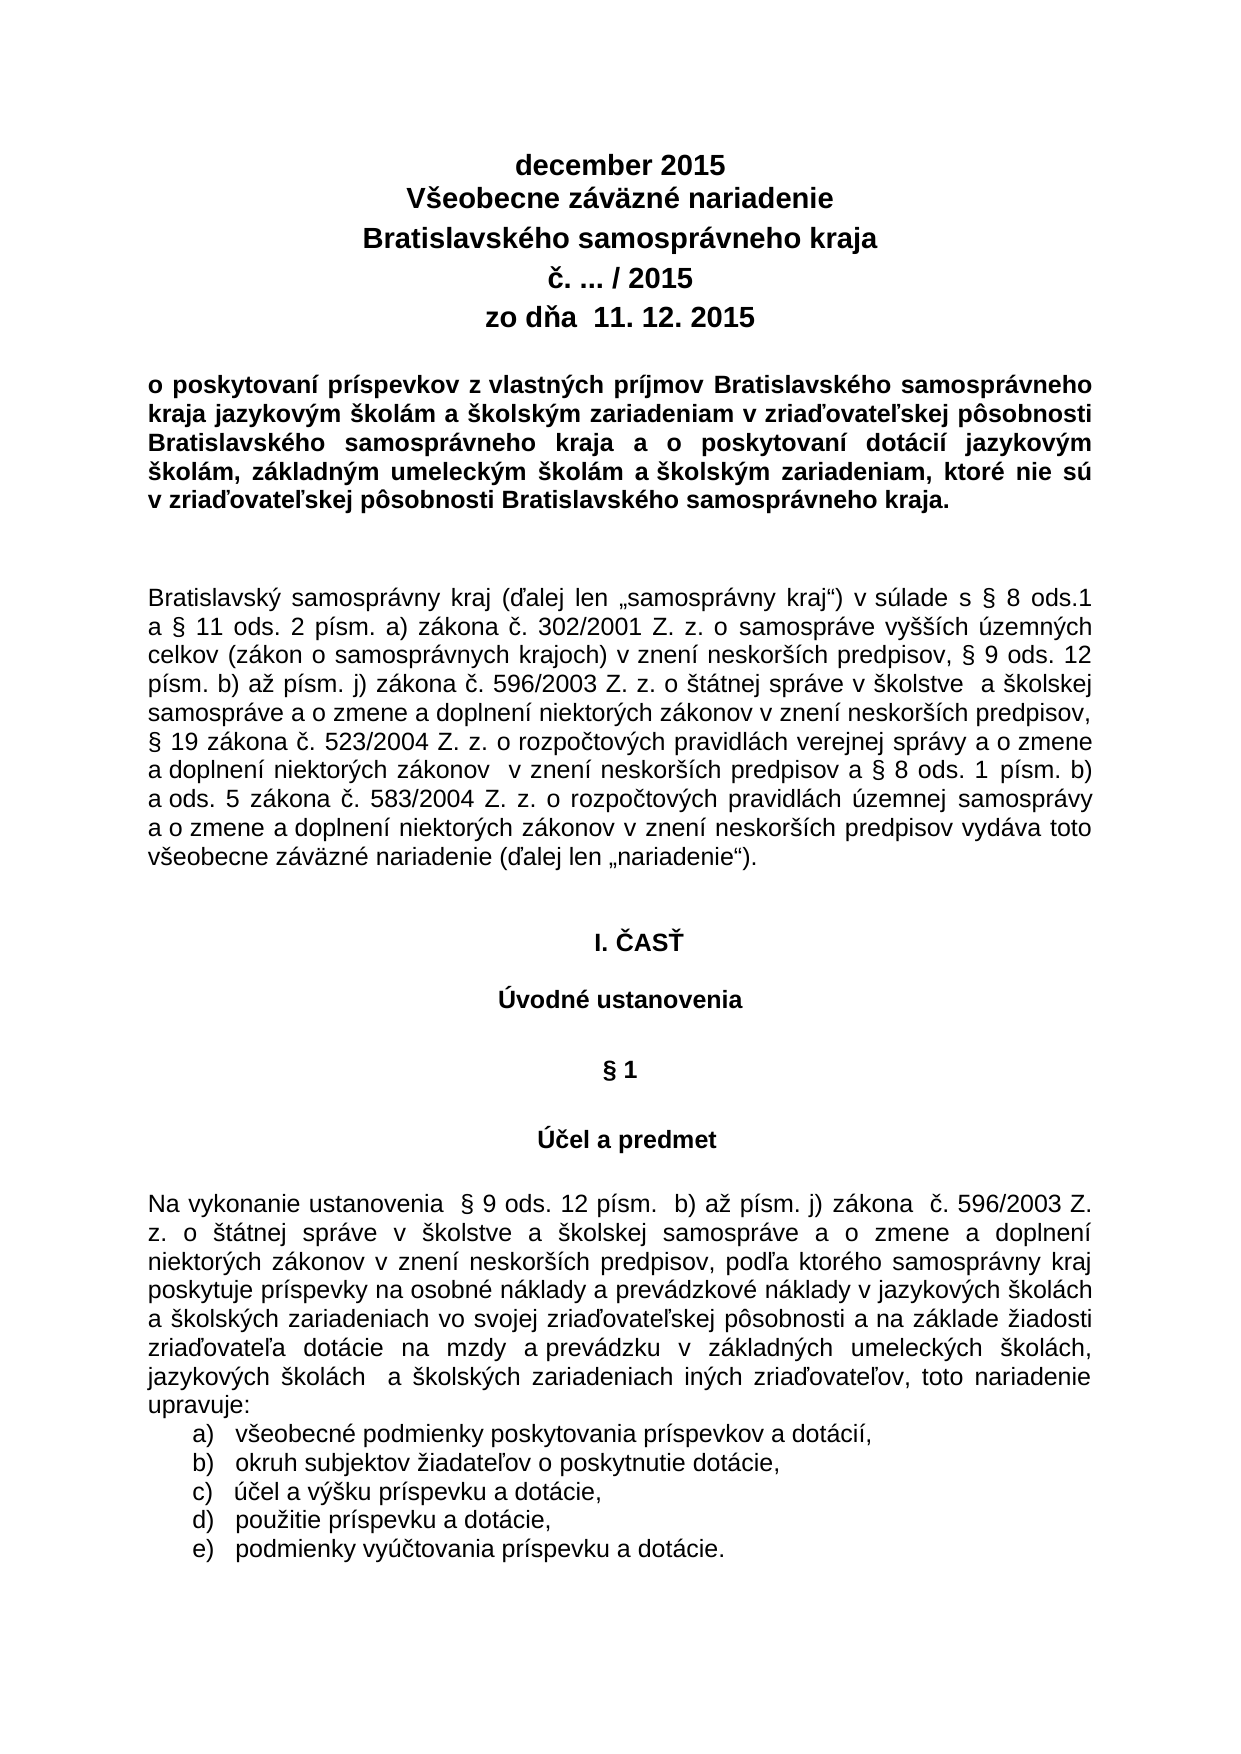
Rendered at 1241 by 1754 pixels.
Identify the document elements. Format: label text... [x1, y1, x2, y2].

text e) podmienky vyúčtovania príspevku a dotácie. [148, 1534, 1093, 1563]
text Bratislavský samosprávny kraj (ďalej len „samosprávny kraj“) v súlade s § 8 ods.1 a § 11 ods. 2 písm. a) zákona č. 302/2001 Z. z. o samospráve vyšších územných celkov (zákon o samosprávnych krajoch) v znení neskorších predpisov, § 9 ods. 12 písm. b) až písm. j) zákona č. 596/2003 Z. z. o štátnej správe v školstve a školskej samospráve a o zmene a doplnení niektorých zákonov v znení neskorších predpisov, § 19 zákona č. 523/2004 Z. z. o rozpočtových pravidlách verejnej správy a o zmene a doplnení niektorých zákonov v znení neskorších predpisov a § 8 ods. 1 písm. b) a ods. 5 zákona č. 583/2004 Z. z. o rozpočtových pravidlách územnej samosprávy a o zmene a doplnení niektorých zákonov v znení neskorších predpisov vydáva toto všeobecne záväzné nariadenie (ďalej len „nariadenie“). [148, 583, 1093, 870]
text Úvodné ustanovenia [148, 985, 1093, 1014]
title zo dňa 11. 12. 2015 [148, 301, 1093, 334]
text b) okruh subjektov žiadateľov o poskytnutie dotácie, [148, 1448, 1093, 1477]
text a) všeobecné podmienky poskytovania príspevkov a dotácií, [192, 1419, 1093, 1448]
text december 2015 [148, 148, 1093, 181]
text c) účel a výšku príspevku a dotácie, [192, 1477, 1093, 1505]
list ČASŤ [185, 928, 1093, 957]
text d) použitie príspevku a dotácie, [148, 1505, 1093, 1534]
title č. ... / 2015 [148, 261, 1093, 294]
text Na vykonanie ustanovenia § 9 ods. 12 písm. b) až písm. j) zákona č. 596/2003 Z. z. o štátnej správe v školstve a školskej samospráve a o zmene a doplnení niektorých zákonov v znení neskorších predpisov, podľa ktorého samosprávny kraj poskytuje príspevky na osobné náklady a prevádzkové náklady v jazykových školách a školských zariadeniach vo svojej zriaďovateľskej pôsobnosti a na základe žiadosti zriaďovateľa dotácie na mzdy a prevádzku v základných umeleckých školách, jazykových školách a školských zariadeniach iných zriaďovateľov, toto nariadenie upravuje: [148, 1189, 1093, 1419]
title Všeobecne záväzné nariadenie [148, 181, 1093, 215]
title Bratislavského samosprávneho kraja [148, 221, 1093, 254]
text § 1 [148, 1055, 1093, 1084]
subtitle Účel a predmet [443, 1125, 1093, 1154]
text o poskytovaní príspevkov z vlastných príjmov Bratislavského samosprávneho kraja jazykovým školám a školským zariadeniam v zriaďovateľskej pôsobnosti Bratislavského samosprávneho kraja a o poskytovaní dotácií jazykovým školám, základným umeleckým školám a školským zariadeniam, ktoré nie sú v zriaďovateľskej pôsobnosti Bratislavského samosprávneho kraja. [148, 371, 1093, 514]
